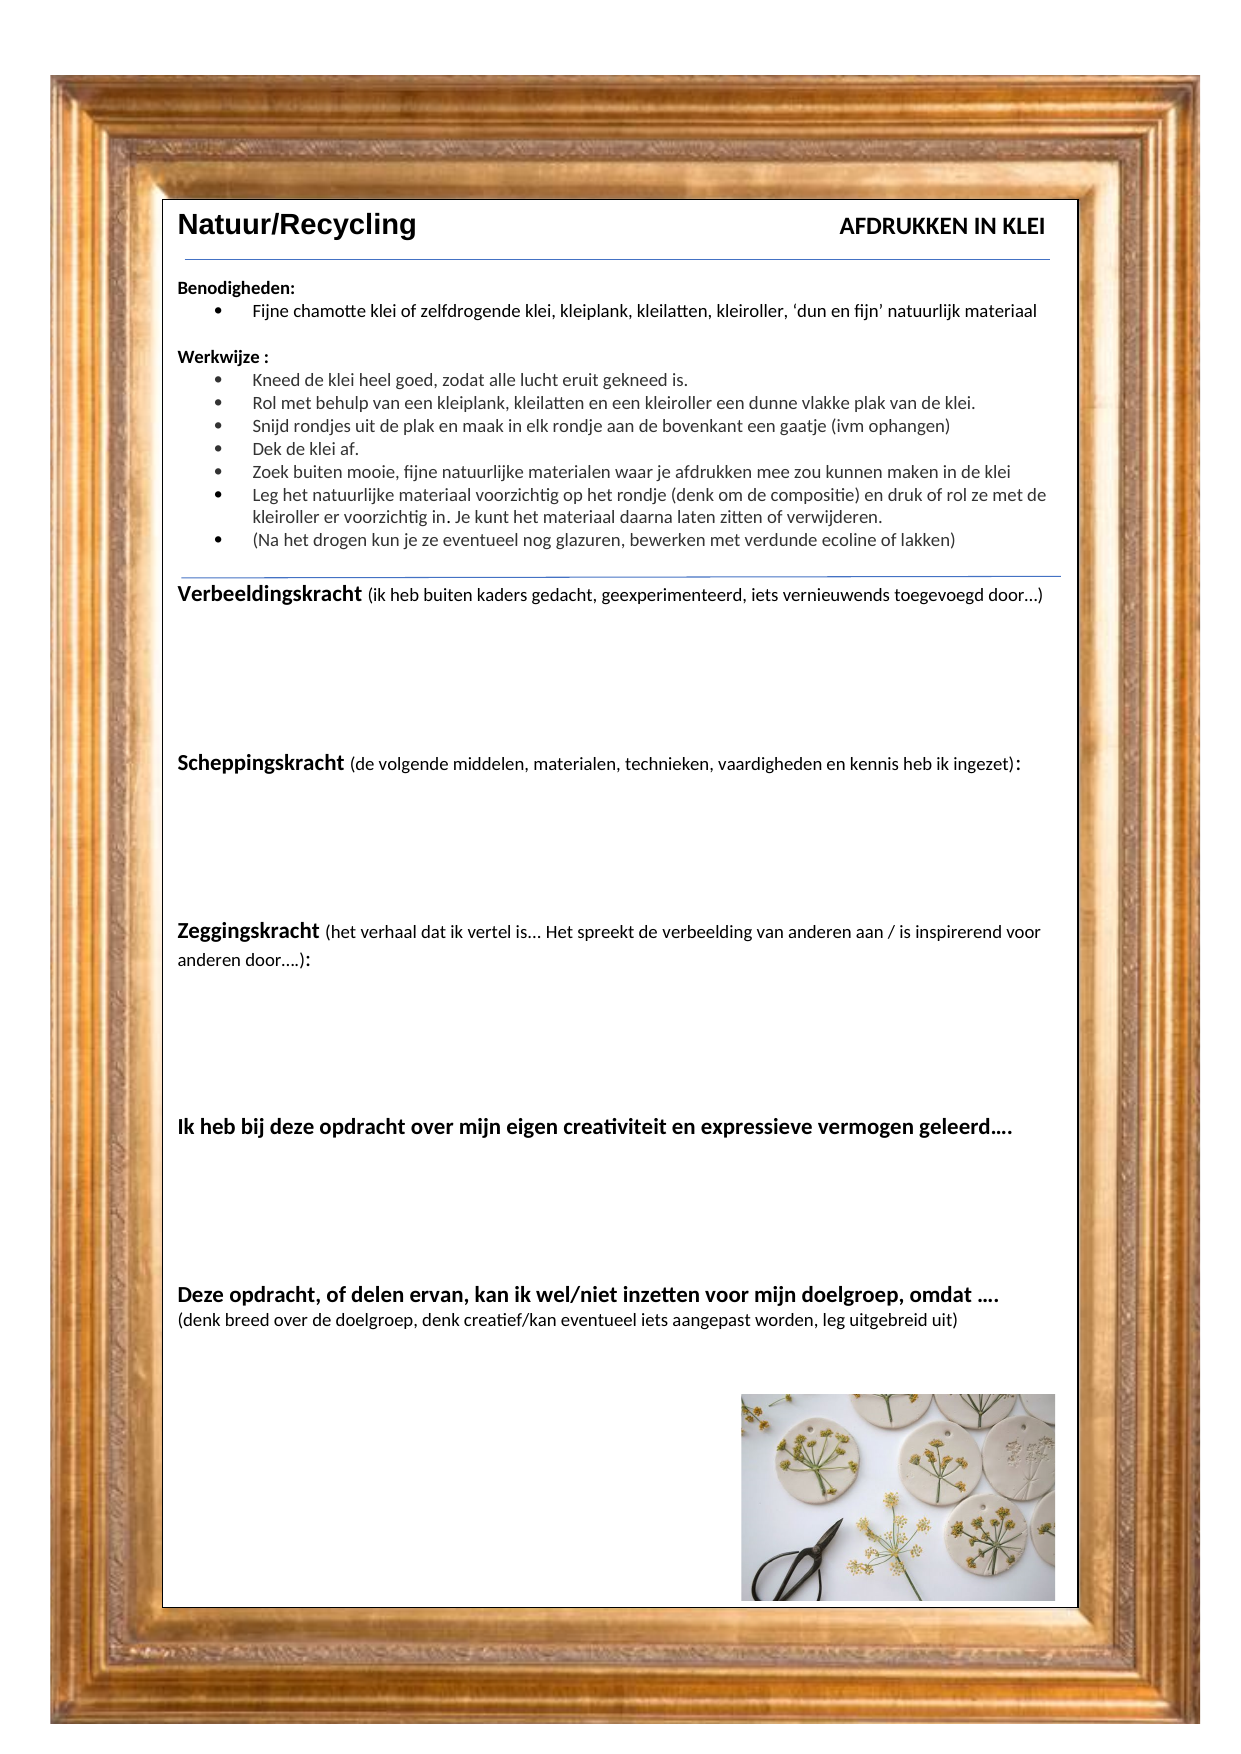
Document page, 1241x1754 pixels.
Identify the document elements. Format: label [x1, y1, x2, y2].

picture [50, 75, 1201, 1724]
